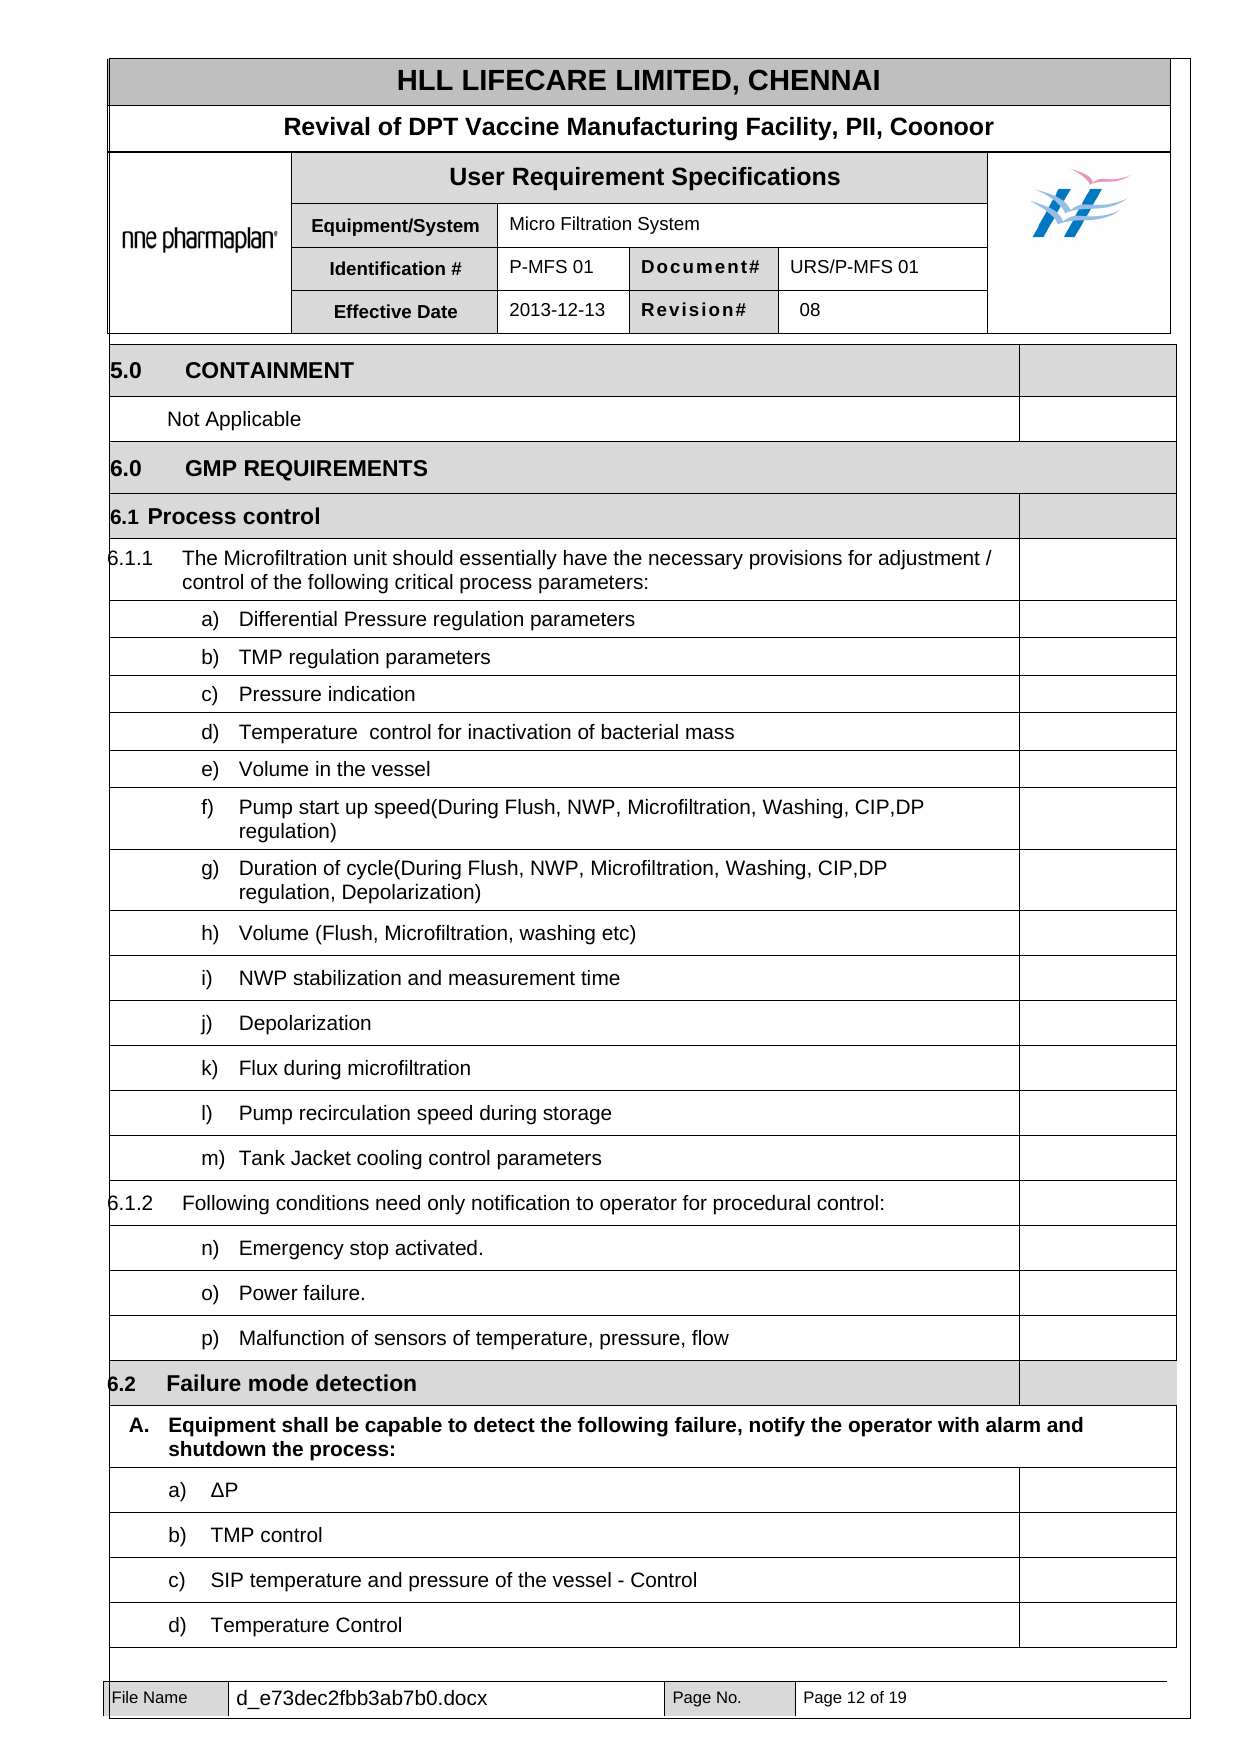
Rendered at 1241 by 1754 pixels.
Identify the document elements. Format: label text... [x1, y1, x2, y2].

table_cell Temperature Control [110, 1603, 1019, 1647]
table_cell [1020, 911, 1176, 955]
table_cell Tank Jacket cooling control parameters [110, 1136, 1019, 1180]
table_cell Process control [110, 494, 1019, 538]
table_cell [1020, 1091, 1176, 1135]
table_cell [1020, 956, 1176, 1000]
table_cell [1020, 1271, 1176, 1315]
table_cell Duration of cycle(During Flush, NWP, Microfiltration, Washing, CIP,DP regulation, Depolarization) [110, 850, 1019, 910]
table_cell [1020, 788, 1176, 849]
table_cell The Microfiltration unit should essentially have the necessary provisions for adjustment / control of the following critical process parameters: [110, 539, 1019, 600]
table_cell [1020, 1226, 1176, 1270]
table_cell [1020, 850, 1176, 910]
table_cell [1020, 1468, 1176, 1512]
table_cell [1020, 345, 1176, 396]
picture [121, 226, 278, 255]
table_cell TMP control [110, 1513, 1019, 1557]
table_cell Failure mode detection [110, 1361, 1019, 1405]
table_cell [1020, 601, 1176, 637]
table_cell [1020, 638, 1176, 675]
picture [1030, 164, 1135, 259]
table_cell Pressure indication [110, 676, 1019, 712]
table_cell Flux during microfiltration [110, 1046, 1019, 1090]
table_cell [1020, 1136, 1176, 1180]
table_cell ΔP [110, 1468, 1019, 1512]
table_cell Equipment shall be capable to detect the following failure, notify the operator with alarm and shutdown the process: [110, 1406, 1176, 1467]
table_cell Emergency stop activated. [110, 1226, 1019, 1270]
table_cell [1020, 1181, 1176, 1225]
table_cell [1020, 397, 1176, 441]
table_cell [1020, 676, 1176, 712]
table_cell [1020, 539, 1176, 600]
table_cell [1020, 1316, 1176, 1360]
table_cell Malfunction of sensors of temperature, pressure, flow [110, 1316, 1019, 1360]
table_cell Pump start up speed(During Flush, NWP, Microfiltration, Washing, CIP,DP regulation) [110, 788, 1019, 849]
table_cell [1020, 1046, 1176, 1090]
table_cell Volume (Flush, Microfiltration, washing etc) [110, 911, 1019, 955]
table_cell [1020, 1603, 1176, 1647]
table_cell [1020, 494, 1176, 538]
table_cell [1020, 751, 1176, 787]
table_cell CONTAINMENT [110, 345, 1019, 396]
table_cell TMP regulation parameters [110, 638, 1019, 675]
table_cell Differential Pressure regulation parameters [110, 601, 1019, 637]
table_cell [1020, 713, 1176, 750]
table_cell Volume in the vessel [110, 751, 1019, 787]
table_cell NWP stabilization and measurement time [110, 956, 1019, 1000]
table_cell [1020, 1001, 1176, 1045]
table_cell GMP REQUIREMENTS [110, 442, 1176, 493]
table_cell [1020, 1513, 1176, 1557]
table_cell Power failure. [110, 1271, 1019, 1315]
table_cell [1020, 1558, 1176, 1602]
table_cell Not Applicable [110, 397, 1019, 441]
table_cell [1020, 1361, 1177, 1405]
table_cell SIP temperature and pressure of the vessel - Control [110, 1558, 1019, 1602]
table_cell Temperature control for inactivation of bacterial mass [110, 713, 1019, 750]
table_cell Following conditions need only notification to operator for procedural control: [110, 1181, 1019, 1225]
table_cell Depolarization [110, 1001, 1019, 1045]
table_cell Pump recirculation speed during storage [110, 1091, 1019, 1135]
